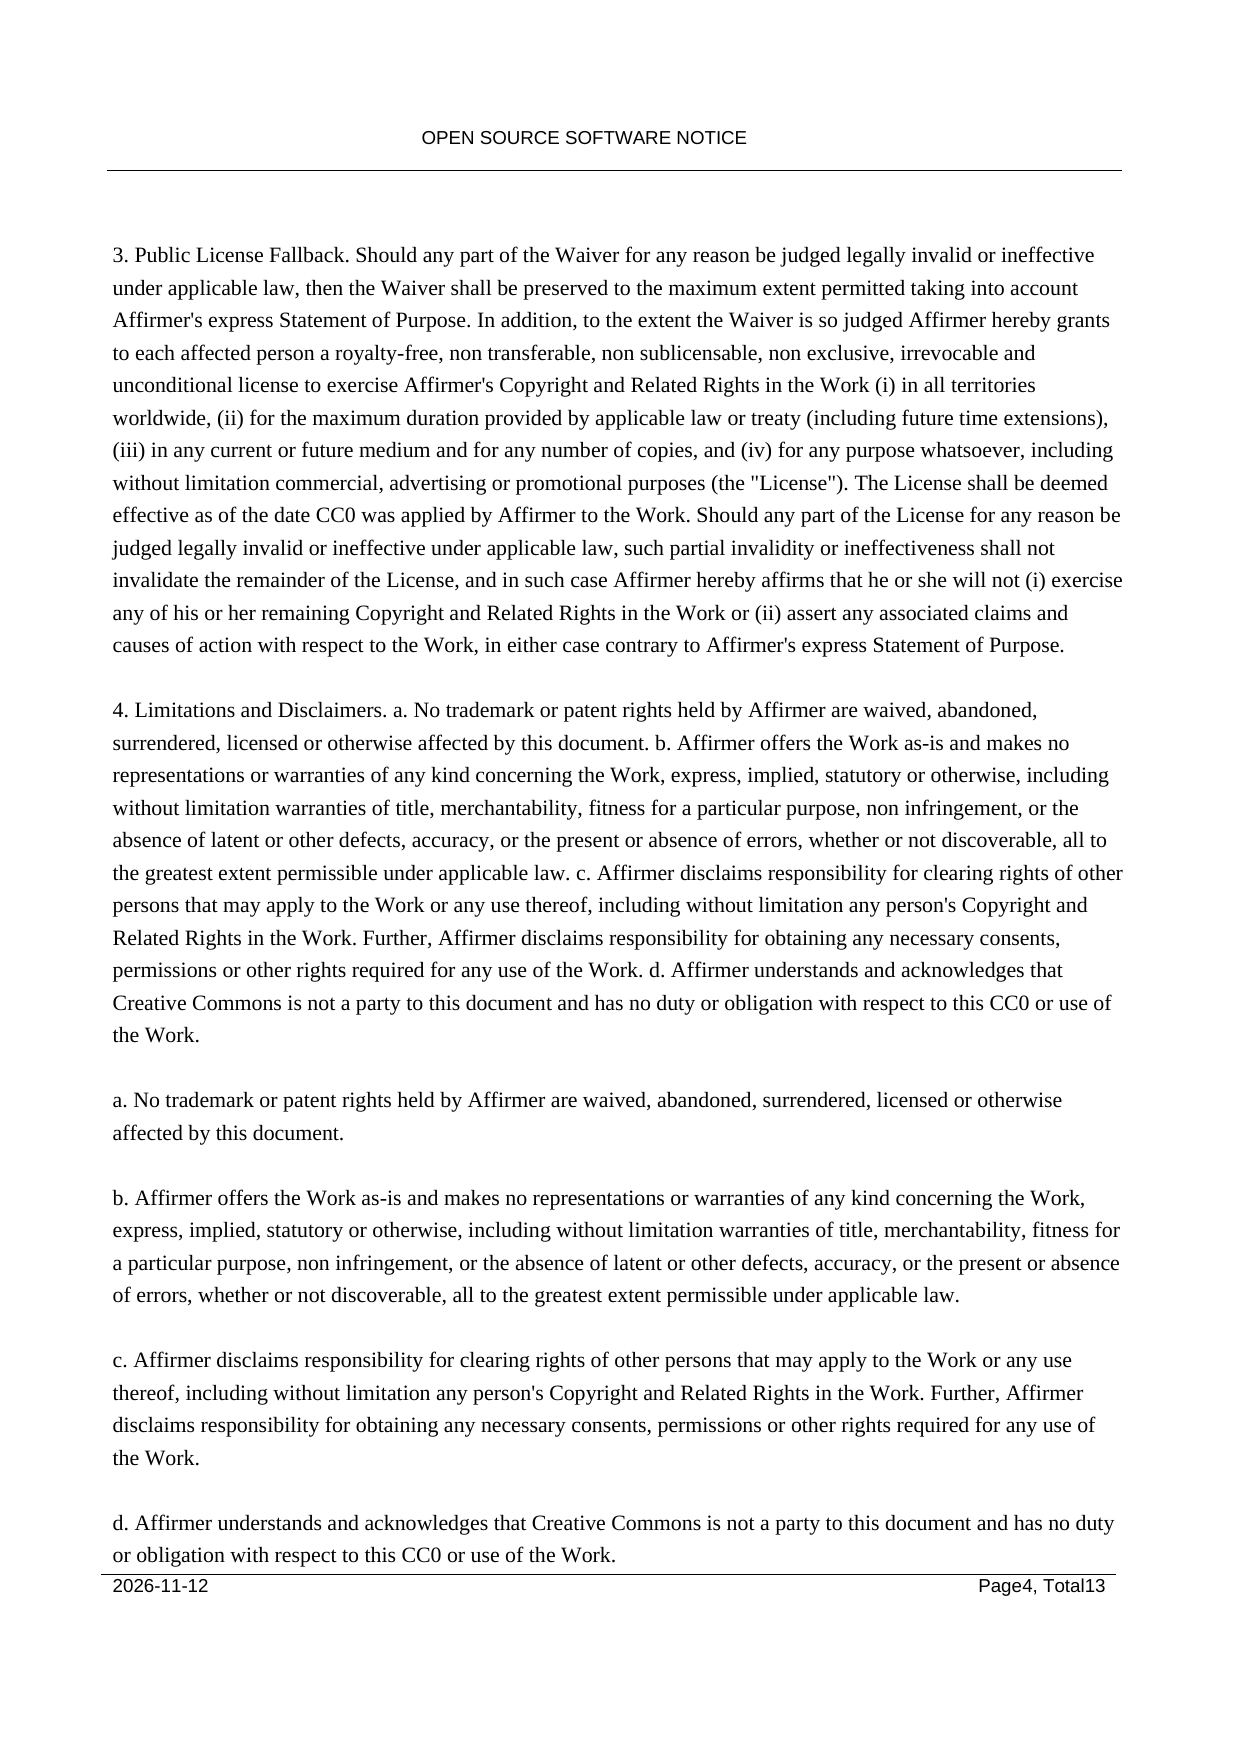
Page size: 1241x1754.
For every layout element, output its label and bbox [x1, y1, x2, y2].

text [112, 206, 1128, 1571]
